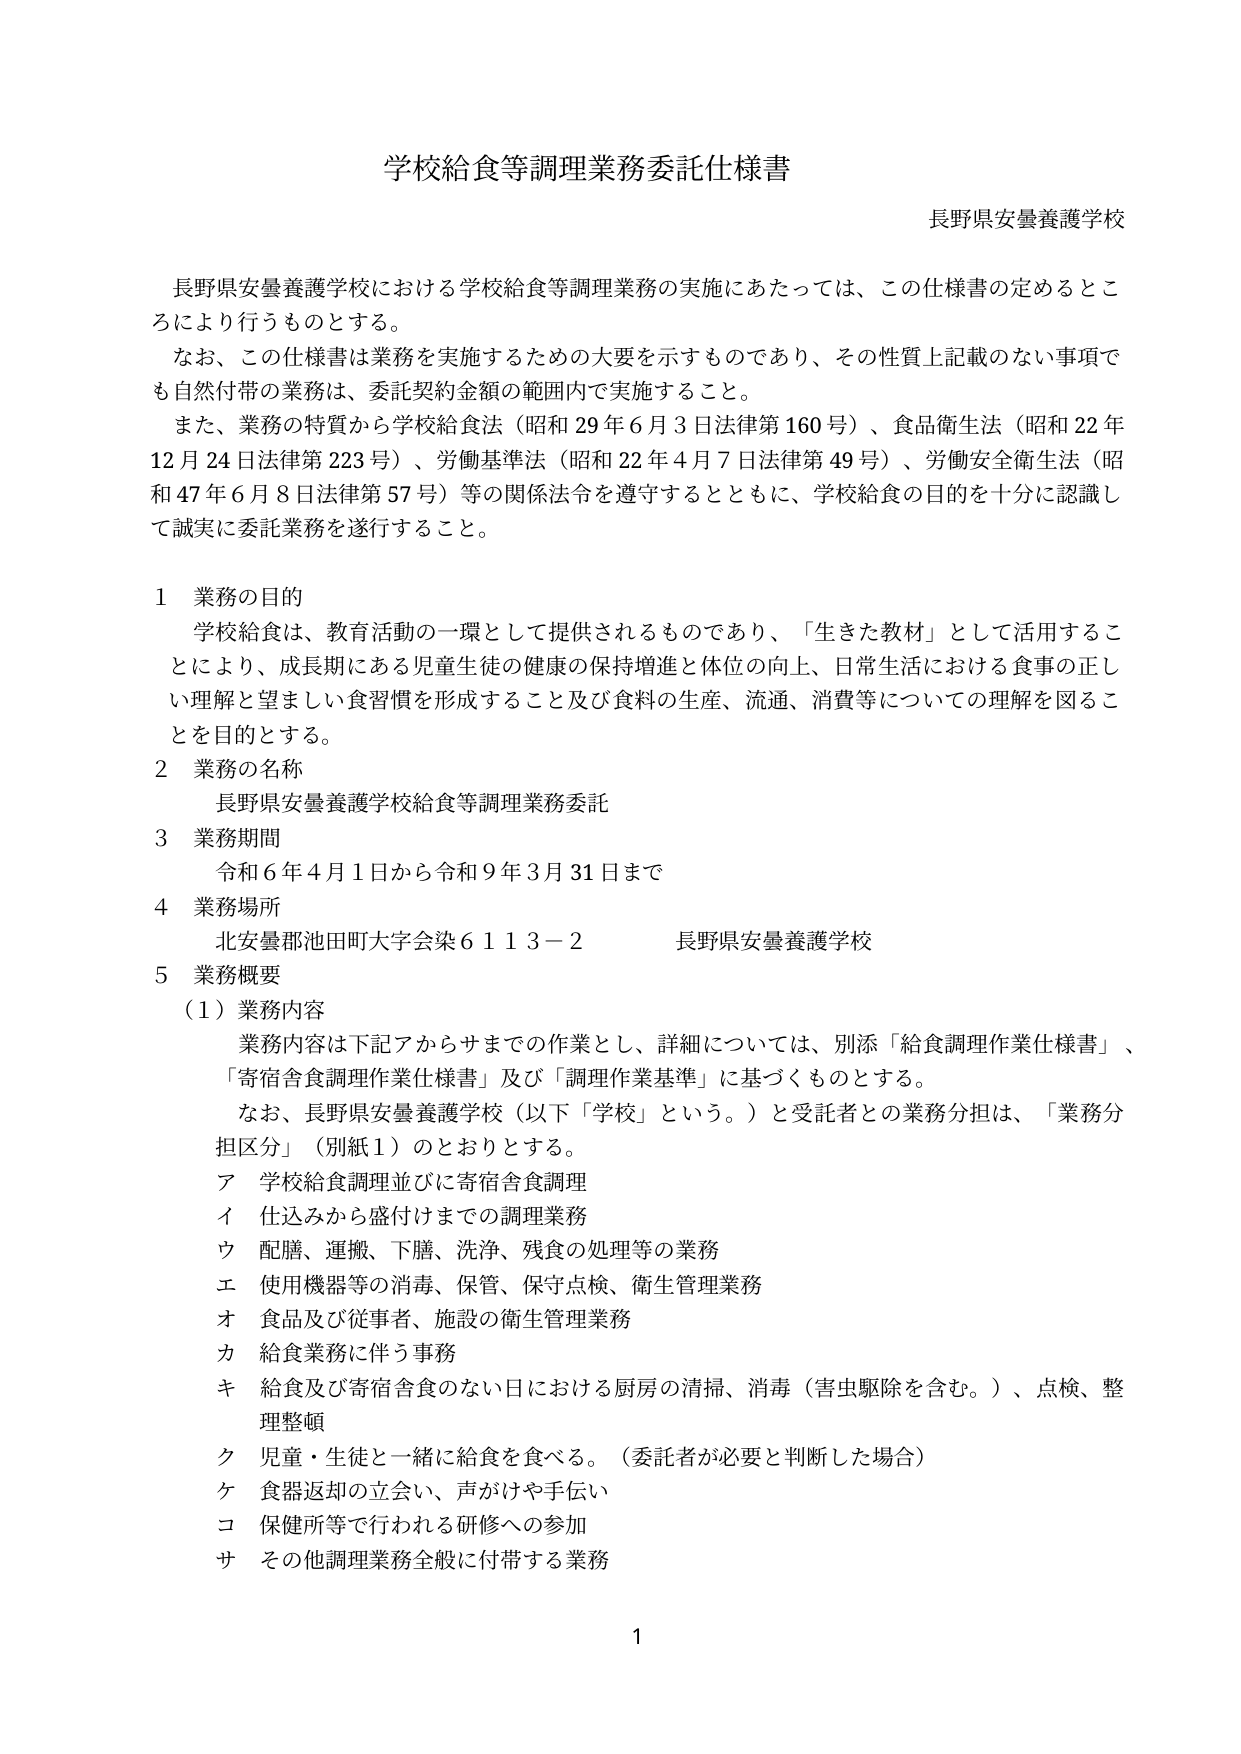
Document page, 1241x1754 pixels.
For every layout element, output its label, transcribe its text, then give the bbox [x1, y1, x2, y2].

text オ 食品及び従事者、施設の衛生管理業務 [150, 1301, 1125, 1335]
text ２ 業務の名称 [150, 751, 1125, 785]
text ３ 業務期間 [150, 819, 1125, 854]
text 学校給食は、教育活動の一環として提供されるものであり、「生きた教材」として活用することにより、成長期にある児童生徒の健康の保持増進と体位の向上、日常生活における食事の正しい理解と望ましい食習慣を形成すること及び食料の生産、流通、消費等についての理解を図ることを目的とする。 [168, 613, 1125, 751]
text なお、この仕様書は業務を実施するための大要を示すものであり、その性質上記載のない事項でも自然付帯の業務は、委託契約金額の範囲内で実施すること。 [150, 338, 1125, 407]
text また、業務の特質から学校給食法（昭和29年６月３日法律第160号）、食品衛生法（昭和22年12月24日法律第223号）、労働基準法（昭和22年４月７日法律第49号）、労働安全衛生法（昭和47年６月８日法律第57号）等の関係法令を遵守するとともに、学校給食の目的を十分に認識して誠実に委託業務を遂行すること。 [150, 407, 1125, 544]
text 北安曇郡池田町大字会染６１１３－２ 長野県安曇養護学校 [150, 923, 1125, 957]
text 令和６年４月１日から令和９年３月31日まで [150, 854, 1125, 888]
text 長野県安曇養護学校における学校給食等調理業務の実施にあたっては、この仕様書の定めるところにより行うものとする。 [150, 269, 1125, 338]
text サ その他調理業務全般に付帯する業務 [150, 1541, 1125, 1576]
text カ 給食業務に伴う事務 [150, 1335, 1125, 1369]
text ア 学校給食調理並びに寄宿舎食調理 [150, 1163, 1125, 1198]
text １ 業務の目的 [150, 579, 1125, 613]
text ４ 業務場所 [150, 888, 1125, 923]
text 長野県安曇養護学校 [150, 201, 1125, 235]
text エ 使用機器等の消毒、保管、保守点検、衛生管理業務 [150, 1266, 1125, 1301]
text キ 給食及び寄宿舎食のない日における厨房の清掃、消毒（害虫駆除を含む。）、点検、整理整頓 [216, 1369, 1125, 1438]
text 学校給食等調理業務委託仕様書 [150, 132, 1125, 201]
text ク 児童・生徒と一緒に給食を食べる。（委託者が必要と判断した場合） [150, 1438, 1125, 1473]
text ケ 食器返却の立会い、声がけや手伝い [150, 1473, 1125, 1507]
text （１）業務内容 [150, 991, 1125, 1026]
text 長野県安曇養護学校給食等調理業務委託 [150, 785, 1125, 819]
text なお、長野県安曇養護学校（以下「学校」という。）と受託者との業務分担は、「業務分担区分」（別紙１）のとおりとする。 [216, 1094, 1125, 1163]
text 業務内容は下記アからサまでの作業とし、詳細については、別添「給食調理作業仕様書」、「寄宿舎食調理作業仕様書」及び「調理作業基準」に基づくものとする。 [150, 1026, 1125, 1094]
text ウ 配膳、運搬、下膳、洗浄、残食の処理等の業務 [150, 1232, 1125, 1266]
text ５ 業務概要 [150, 957, 1125, 991]
text イ 仕込みから盛付けまでの調理業務 [150, 1198, 1125, 1232]
text コ 保健所等で行われる研修への参加 [150, 1507, 1125, 1541]
